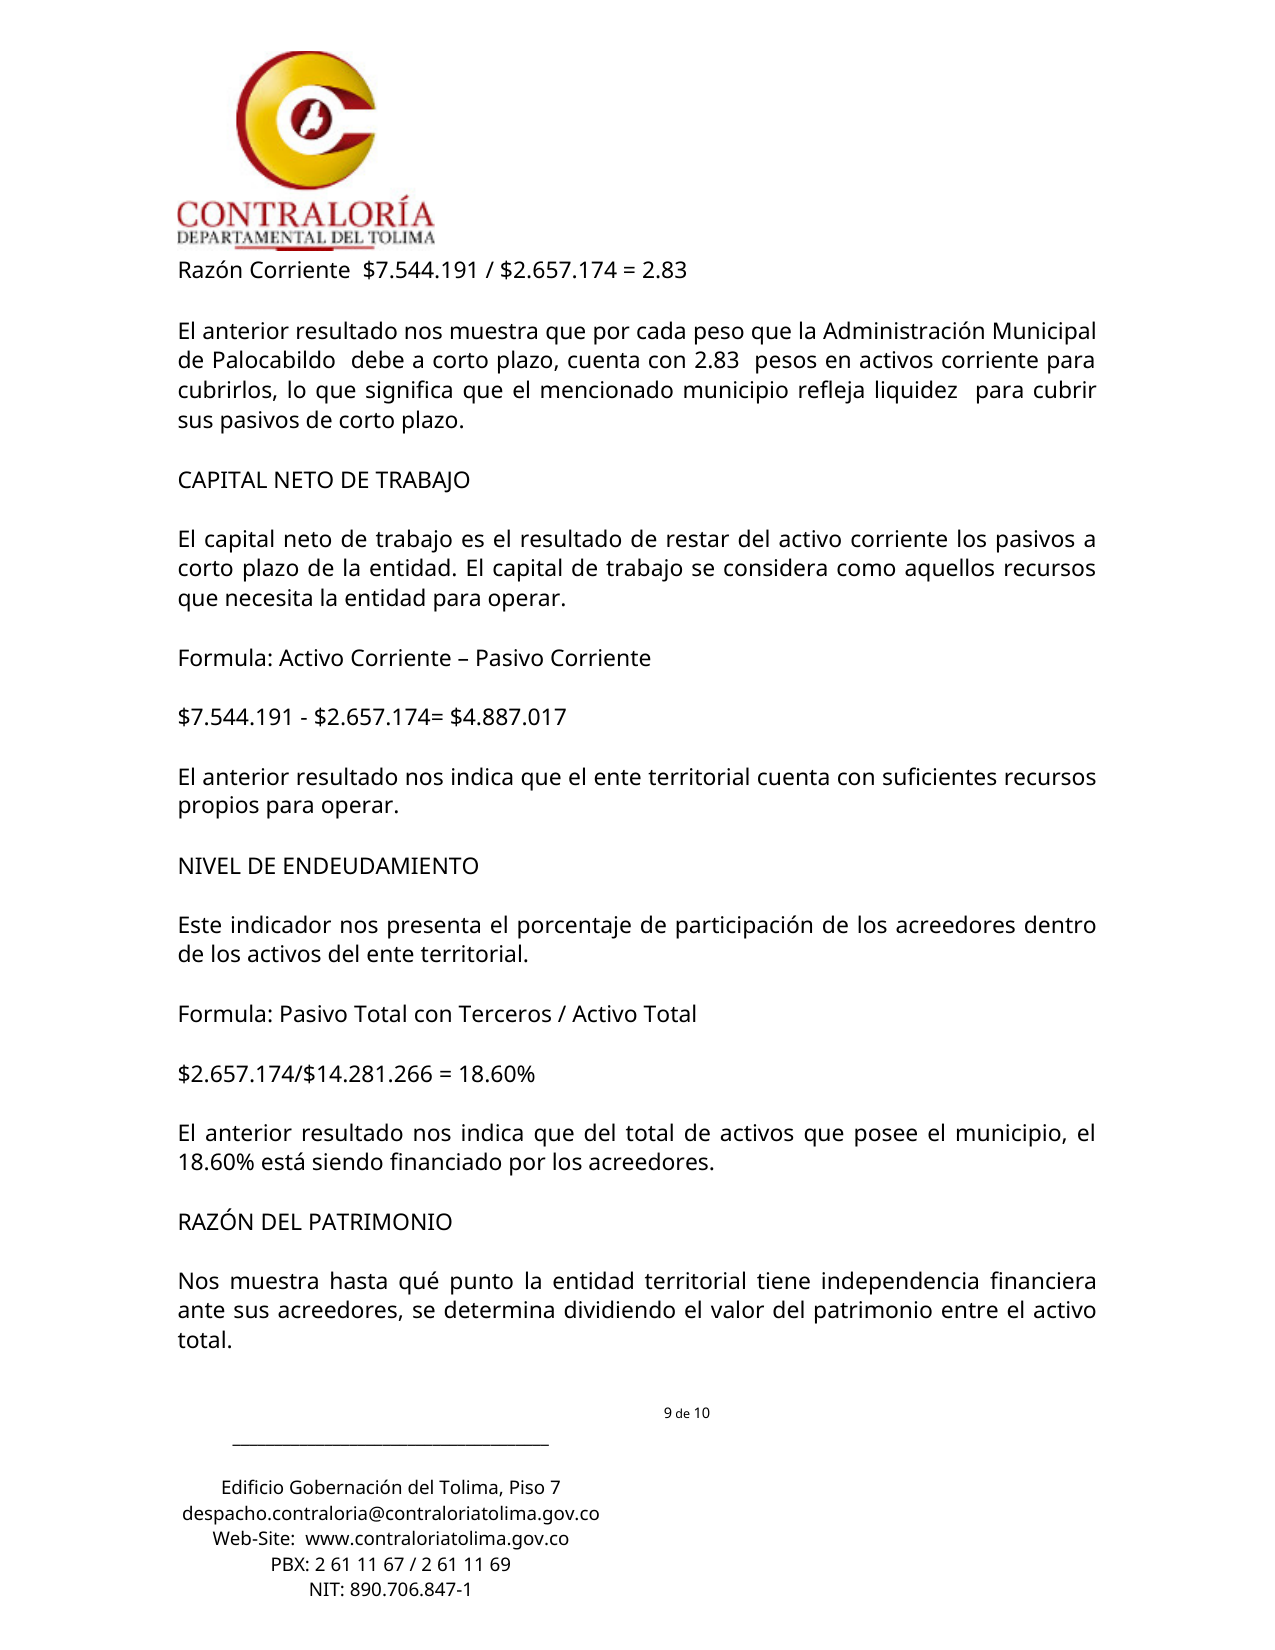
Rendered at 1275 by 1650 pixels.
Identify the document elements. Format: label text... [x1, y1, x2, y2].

text El capital neto de trabajo es el resultado de restar del activo corriente los pasivos a corto plazo de la entidad. El capital de trabajo se considera como aquellos recursos que necesita la entidad para operar. [177, 524, 1098, 613]
text $2.657.174/$14.281.266 = 18.60% [177, 1058, 1098, 1088]
text El anterior resultado nos indica que el ente territorial cuenta con suficientes recursos propios para operar. [177, 761, 1098, 821]
text Nos muestra hasta qué punto la entidad territorial tiene independencia financiera ante sus acreedores, se determina dividiendo el valor del patrimonio entre el activo total. [177, 1266, 1098, 1355]
text El anterior resultado nos indica que del total de activos que posee el municipio, el 18.60% está siendo financiado por los acreedores. [177, 1118, 1098, 1177]
text Formula: Activo Corriente – Pasivo Corriente [177, 643, 1098, 672]
text El anterior resultado nos muestra que por cada peso que la Administración Municipal de Palocabildo debe a corto plazo, cuenta con 2.83 pesos en activos corriente para cubrirlos, lo que significa que el mencionado municipio refleja liquidez para cubrir sus pasivos de corto plazo. [177, 316, 1098, 435]
text CAPITAL NETO DE TRABAJO [177, 464, 1098, 494]
text Razón Corriente $7.544.191 / $2.657.174 = 2.83 [177, 255, 1098, 285]
picture [177, 51, 435, 251]
text RAZÓN DEL PATRIMONIO [177, 1207, 1098, 1236]
text NIVEL DE ENDEUDAMIENTO [177, 850, 1098, 880]
text Formula: Pasivo Total con Terceros / Activo Total [177, 999, 1098, 1028]
text $7.544.191 - $2.657.174= $4.887.017 [177, 702, 1098, 732]
text Este indicador nos presenta el porcentaje de participación de los acreedores dentro de los activos del ente territorial. [177, 910, 1098, 969]
